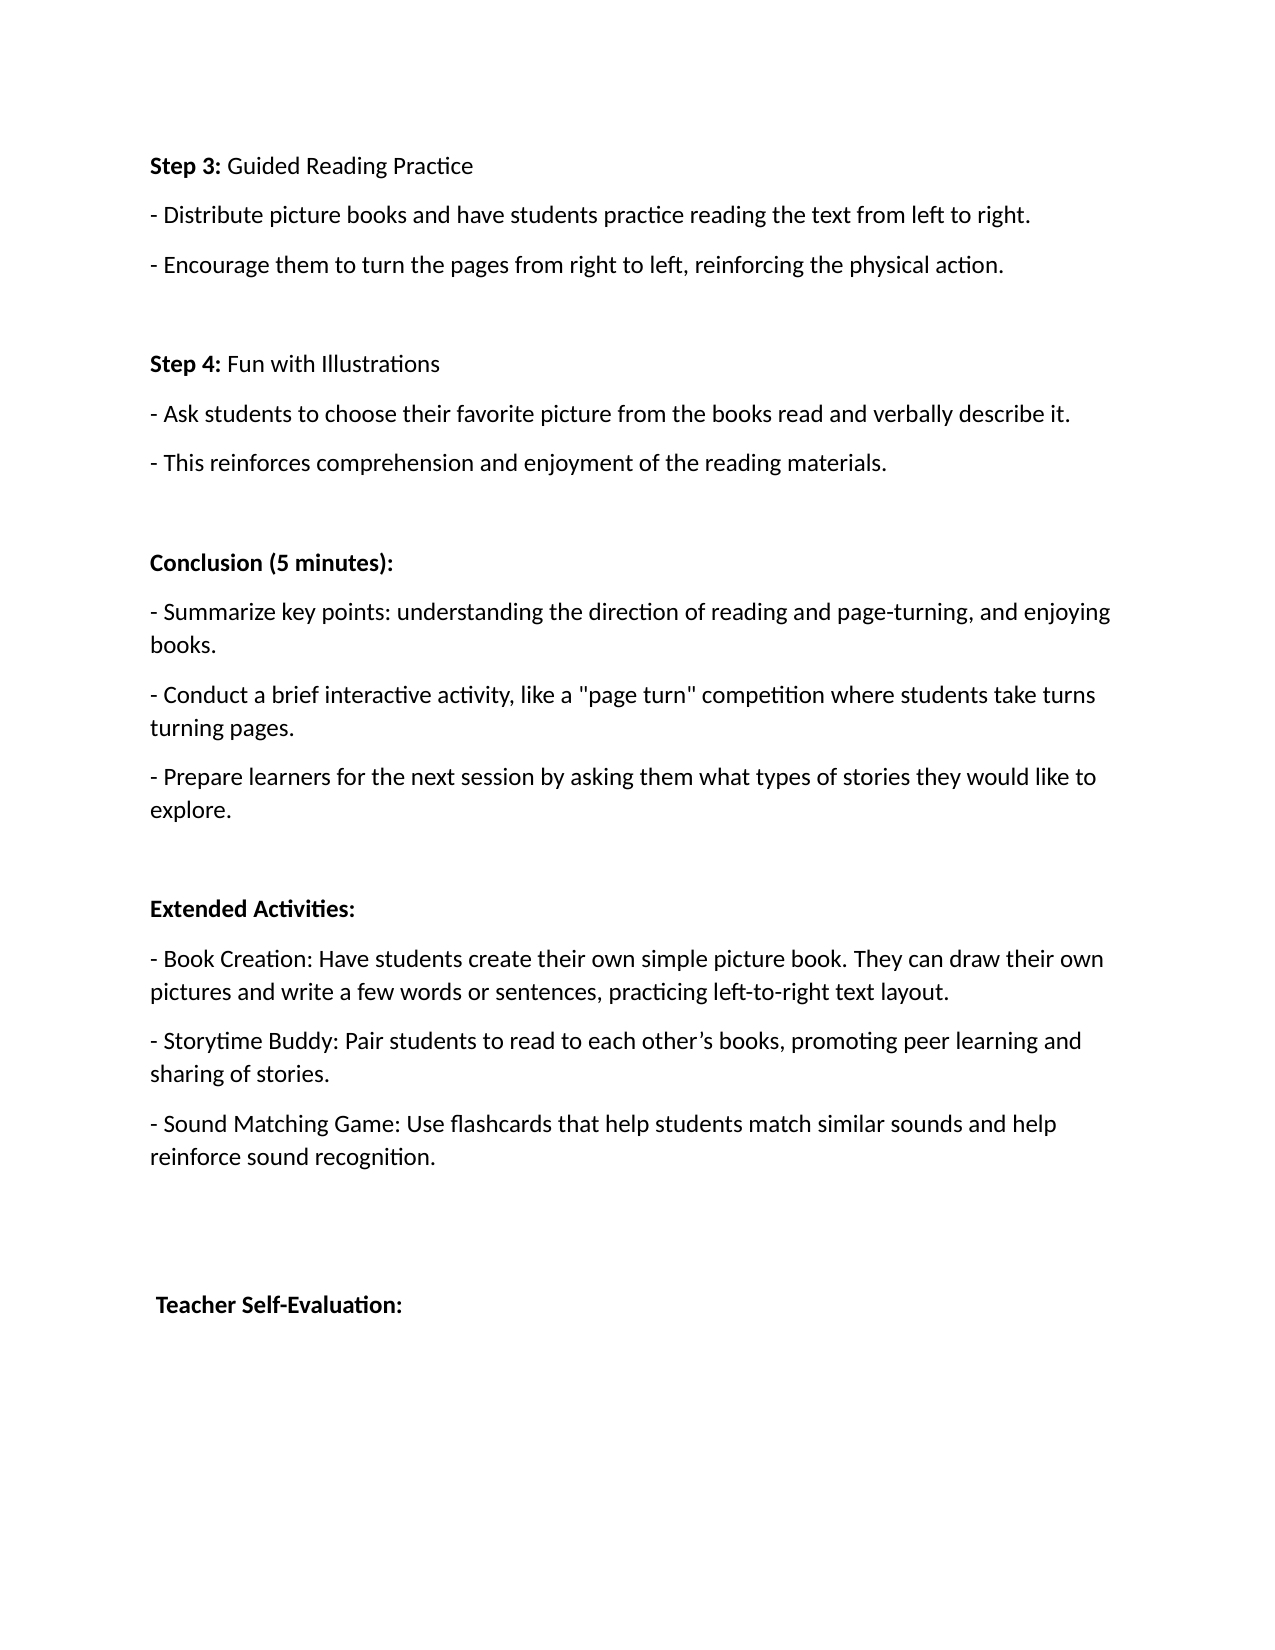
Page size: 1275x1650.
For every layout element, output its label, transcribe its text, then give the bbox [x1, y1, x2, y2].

text Extended Activities: [150, 893, 1125, 924]
text Teacher Self-Evaluation: [150, 1289, 1125, 1320]
text - Ask students to choose their favorite picture from the books read and verbally describe it. [150, 398, 1125, 428]
text - Conduct a brief interactive activity, like a "page turn" competition where students take turns turning pages. [150, 679, 1125, 742]
text - Encourage them to turn the pages from right to left, reinforcing the physical action. [150, 249, 1125, 280]
text - This reinforces comprehension and enjoyment of the reading materials. [150, 447, 1125, 478]
text - Storytime Buddy: Pair students to read to each other’s books, promoting peer learning and sharing of stories. [150, 1025, 1125, 1089]
text Step 3: Guided Reading Practice [150, 150, 1125, 181]
text - Summarize key points: understanding the direction of reading and page-turning, and enjoying books. [150, 596, 1125, 660]
text - Book Creation: Have students create their own simple picture book. They can draw their own pictures and write a few words or sentences, practicing left-to-right text layout. [150, 943, 1125, 1006]
text - Sound Matching Game: Use flashcards that help students match similar sounds and help reinforce sound recognition. [150, 1108, 1125, 1171]
text - Distribute picture books and have students practice reading the text from left to right. [150, 199, 1125, 230]
text Conclusion (5 minutes): [150, 547, 1125, 577]
text - Prepare learners for the next session by asking them what types of stories they would like to explore. [150, 761, 1125, 825]
text Step 4: Fun with Illustrations [150, 348, 1125, 379]
